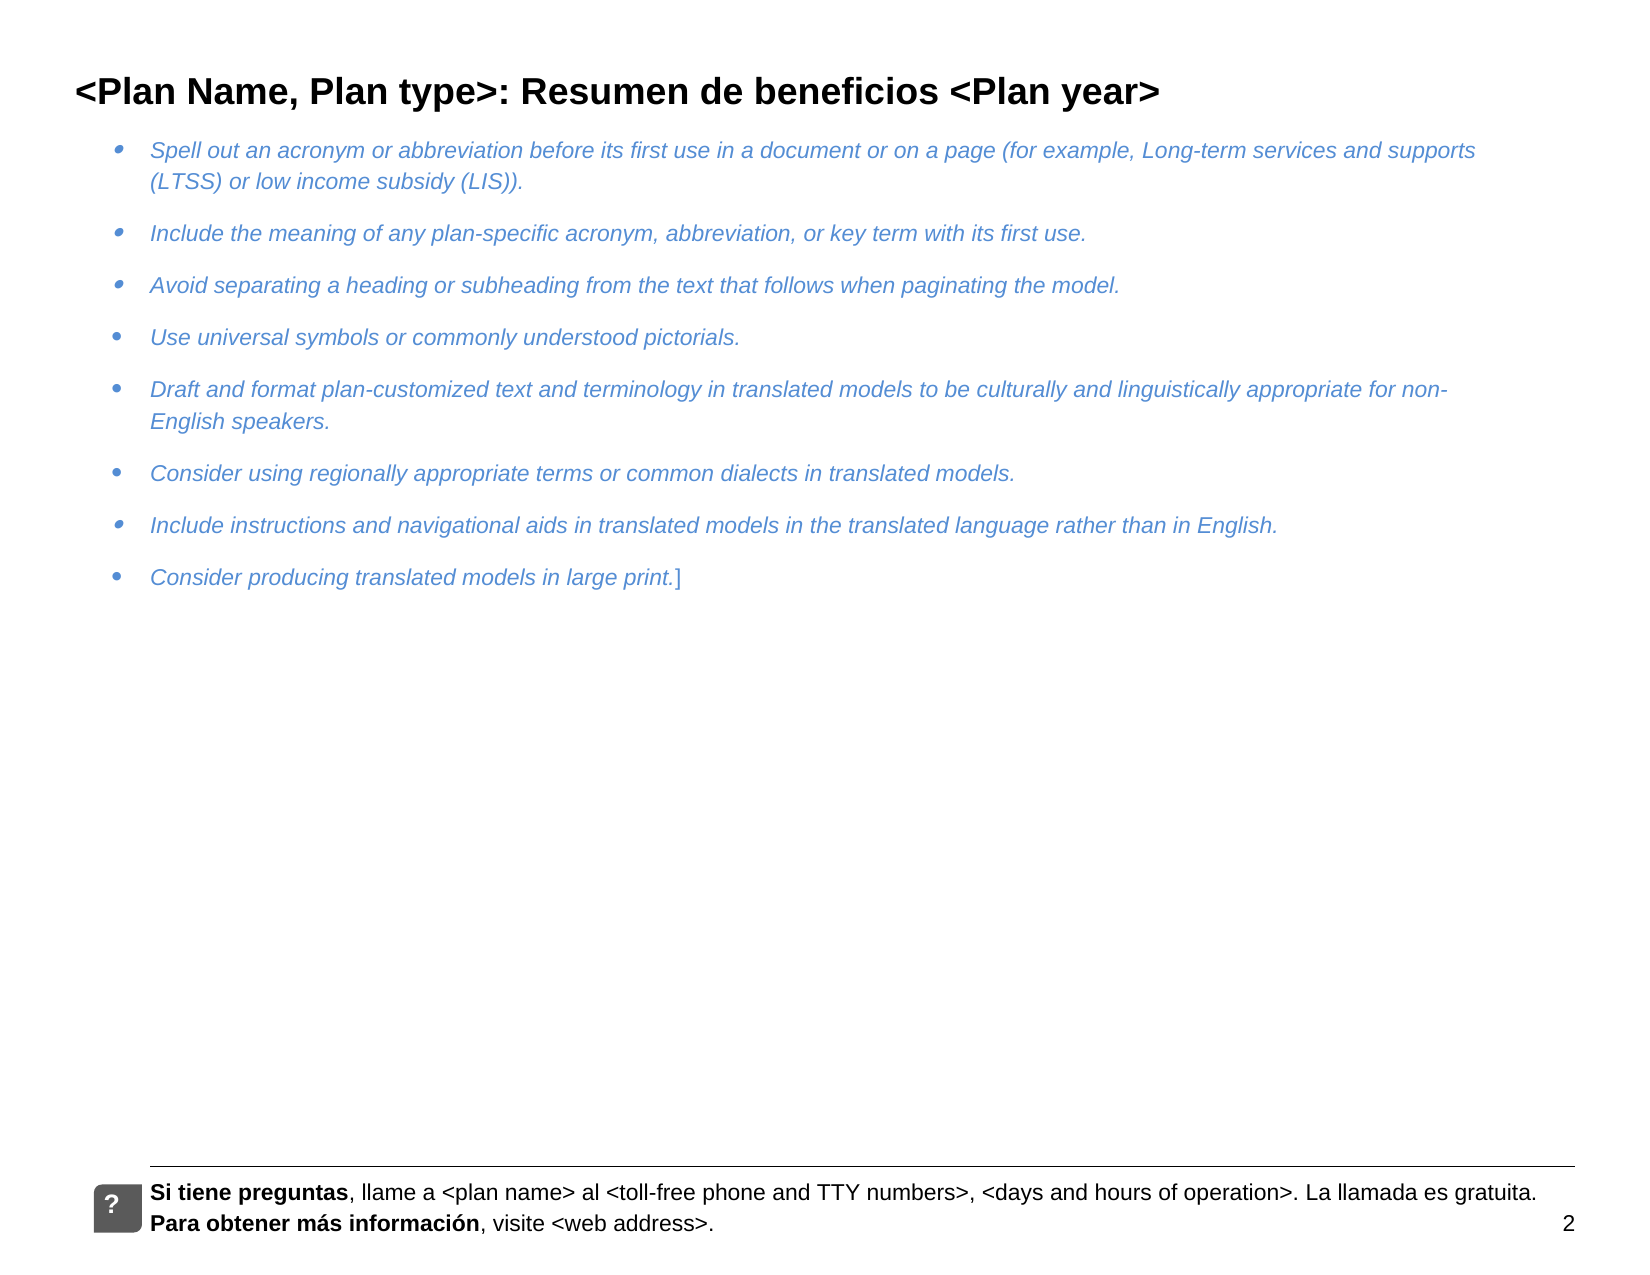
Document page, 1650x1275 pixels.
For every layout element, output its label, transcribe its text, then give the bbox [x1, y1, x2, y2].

list Consider using regionally appropriate terms or common dialects in translated models. [112, 456, 1500, 487]
list Use universal symbols or commonly understood pictorials. [112, 321, 1500, 352]
list Avoid separating a heading or subheading from the text that follows when paginating the model. [112, 269, 1500, 300]
list Draft and format plan-customized text and terminology in translated models to be culturally and linguistically appropriate for non-English speakers. [112, 373, 1500, 435]
list Spell out an acronym or abbreviation before its first use in a document or on a page (for example, Long-term services and supports (LTSS) or low income subsidy (LIS)). [112, 133, 1500, 196]
list Include instructions and navigational aids in translated models in the translated language rather than in English. [112, 508, 1500, 539]
list Consider producing translated models in large print.] [112, 560, 1500, 592]
list Include the meaning of any plan-specific acronym, abbreviation, or key term with its first use. [112, 217, 1500, 248]
